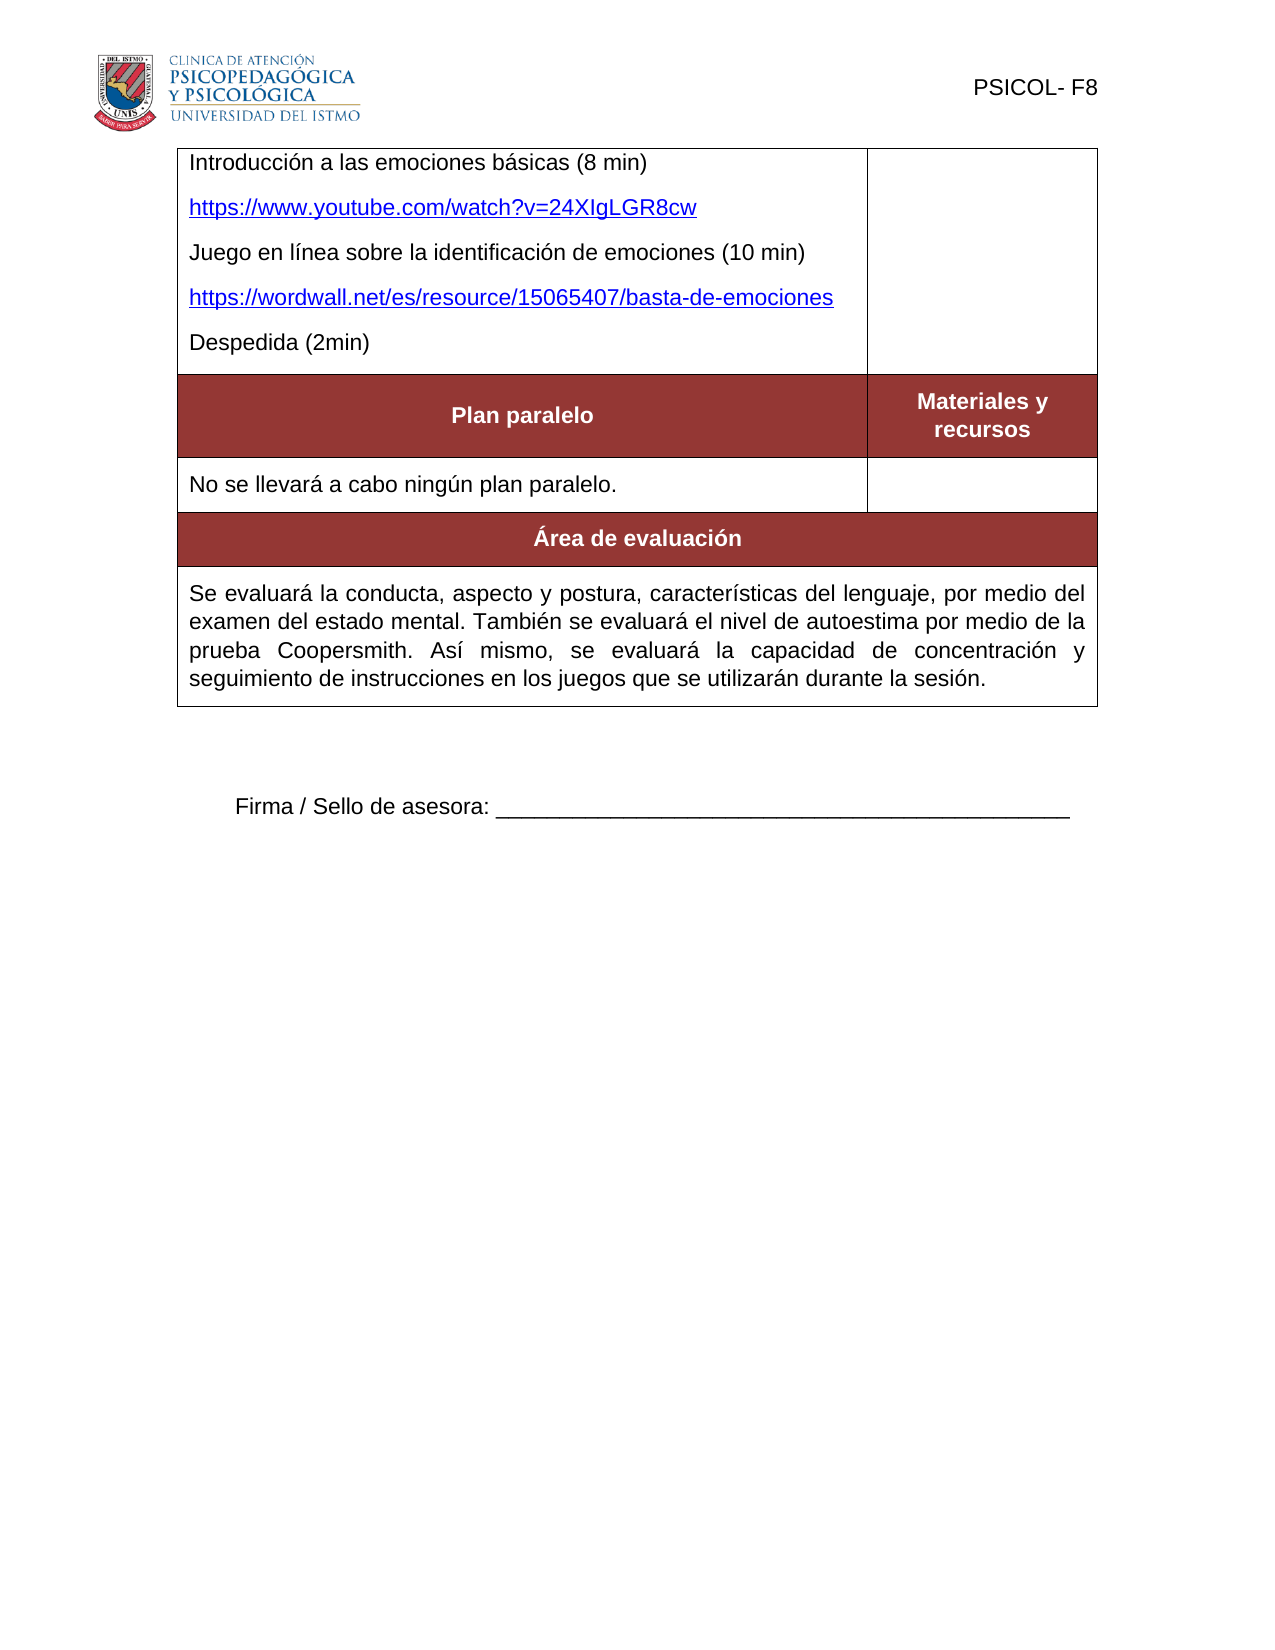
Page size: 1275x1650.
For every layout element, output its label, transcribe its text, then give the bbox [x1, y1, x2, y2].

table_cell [868, 149, 1097, 374]
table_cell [178, 149, 867, 374]
table_cell Materiales y recursos [868, 375, 1097, 457]
table_cell Se evaluará la conducta, aspecto y postura, características del lenguaje, por medio del examen del estado mental. También se evaluará el nivel de autoestima por medio de la prueba Coopersmith. Así mismo, se evaluará la capacidad de concentración y seguimiento de instrucciones en los juegos que se utilizarán durante la sesión. [178, 567, 1097, 706]
table_cell Plan paralelo [178, 375, 867, 457]
text Firma / Sello de asesora: _____________________________________________ [177, 793, 1127, 819]
table_cell [868, 458, 1097, 512]
picture [42, 25, 422, 166]
table_cell No se llevará a cabo ningún plan paralelo. [178, 458, 867, 512]
table_cell Área de evaluación [178, 513, 1097, 566]
